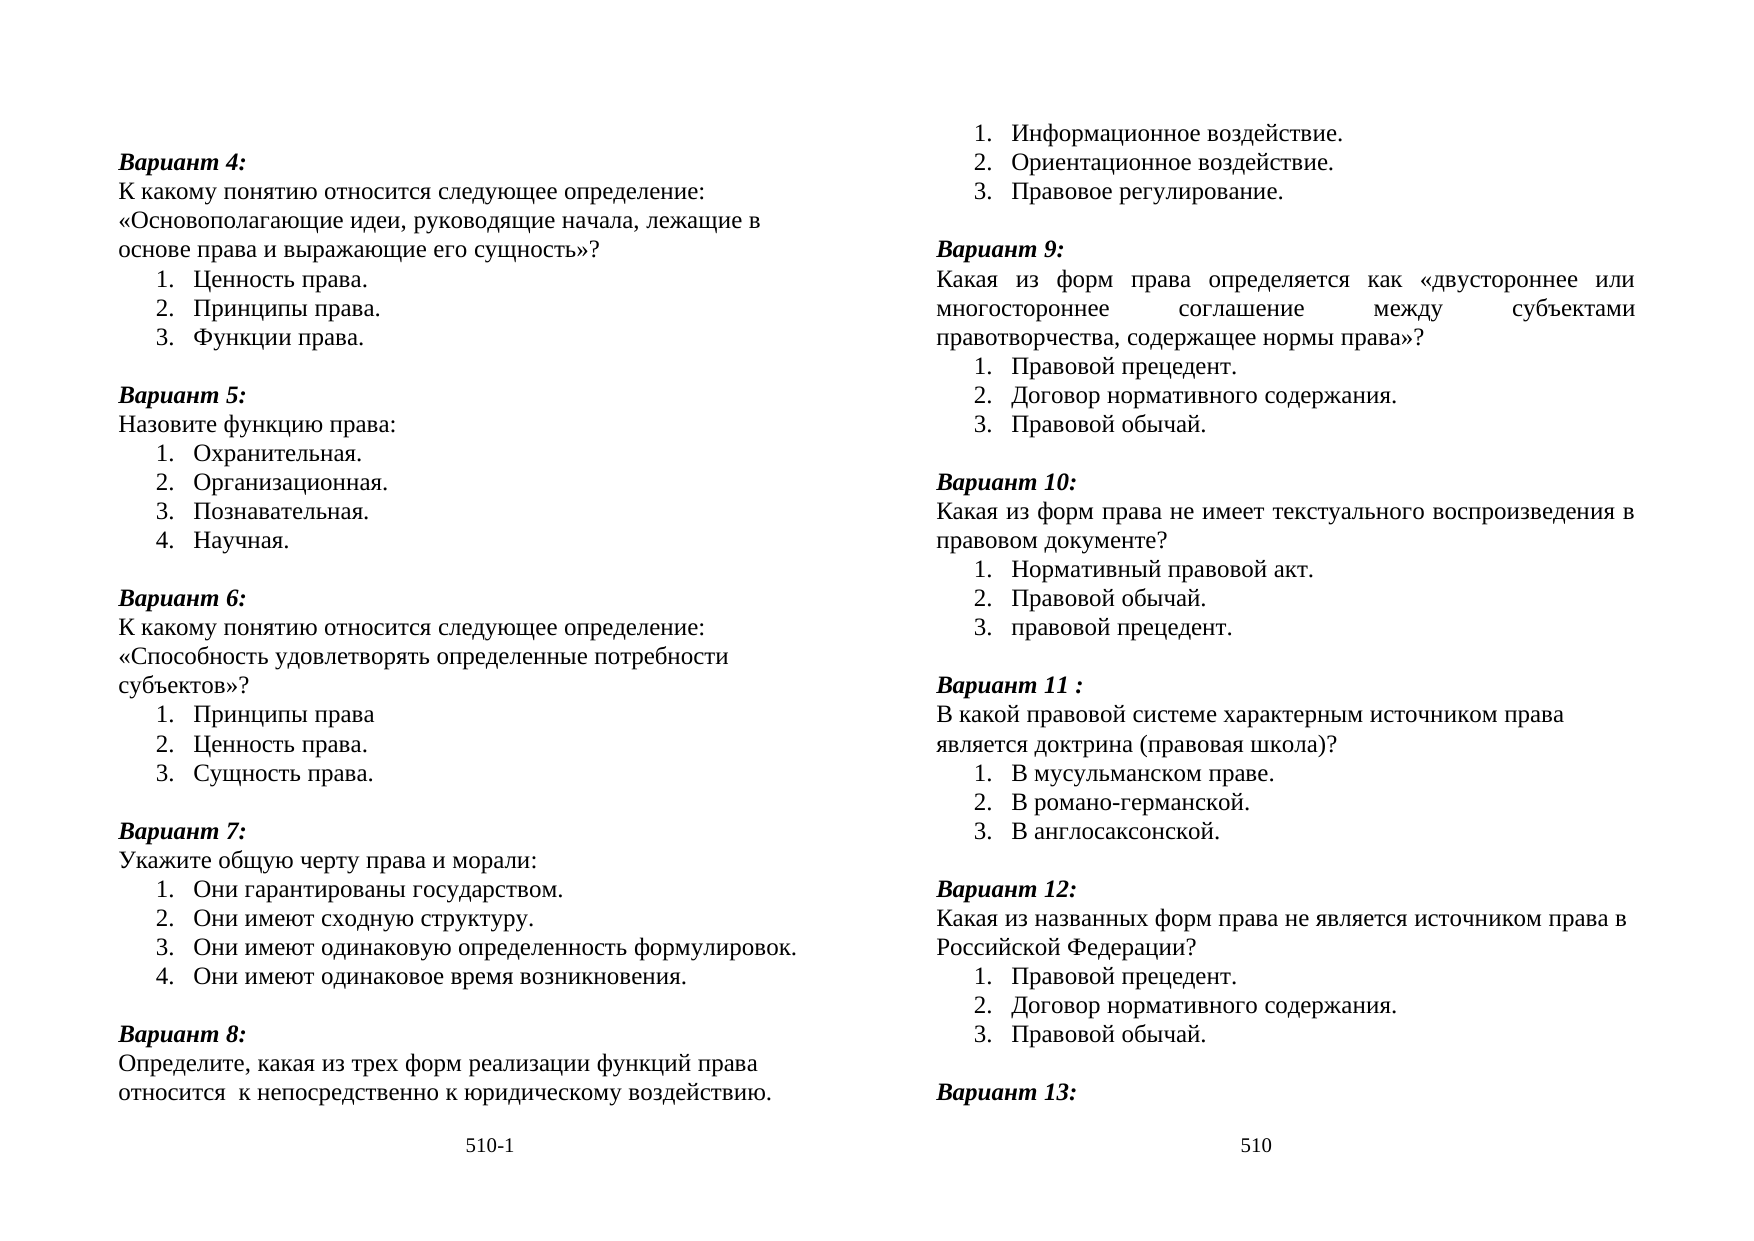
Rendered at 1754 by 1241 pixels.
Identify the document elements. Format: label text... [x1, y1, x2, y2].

list Ценность права. [156, 728, 818, 757]
text Назовите функцию права: [118, 409, 818, 438]
list Правовой прецедент. [973, 351, 1636, 380]
text Вариант 9: [936, 234, 1636, 263]
list Они гарантированы государством. [156, 874, 818, 903]
text Вариант 10: [936, 467, 1636, 496]
list Ценность права. [156, 263, 818, 292]
text Вариант 11 : [936, 670, 1636, 699]
text Вариант 12: [936, 874, 1636, 903]
list Договор нормативного содержания. [973, 380, 1636, 409]
list Научная. [156, 525, 818, 554]
list Принципы права [156, 699, 818, 728]
list Правовой обычай. [973, 1019, 1636, 1048]
text К какому понятию относится следующее определение: «Основополагающие идеи, руководящие начала, лежащие в основе права и выражающие его сущность»? [118, 176, 818, 263]
text Вариант 8: [118, 1019, 818, 1048]
text Вариант 7: [118, 816, 818, 845]
list Правовой обычай. [973, 409, 1636, 438]
list Нормативный правовой акт. [973, 554, 1636, 583]
list Сущность права. [156, 757, 818, 787]
list Они имеют одинаковую определенность формулировок. [156, 932, 818, 961]
list Они имеют одинаковое время возникновения. [156, 961, 818, 990]
list Охранительная. [156, 438, 818, 467]
text Вариант 4: [118, 147, 818, 176]
list В мусульманском праве. [973, 757, 1636, 787]
list Они имеют сходную структуру. [156, 903, 818, 932]
list правовой прецедент. [973, 612, 1636, 641]
list Информационное воздействие. [973, 118, 1636, 147]
text Какая из форм права определяется как «двустороннее или многостороннее соглашение между субъектами правотворчества, содержащее нормы права»? [936, 263, 1636, 351]
list Ориентационное воздействие. [973, 147, 1636, 176]
text Какая из форм права не имеет текстуального воспроизведения в правовом документе? [936, 496, 1636, 554]
list Правовое регулирование. [973, 176, 1636, 205]
text Вариант 13: [936, 1077, 1636, 1106]
list Договор нормативного содержания. [973, 990, 1636, 1019]
list Организационная. [156, 467, 818, 496]
list Познавательная. [156, 496, 818, 525]
text Определите, какая из трех форм реализации функций права относится к непосредственно к юридическому воздействию. [118, 1048, 818, 1106]
list Принципы права. [156, 292, 818, 322]
text Какая из названных форм права не является источником права в Российской Федерации? [936, 903, 1636, 961]
list Правовой прецедент. [973, 961, 1636, 990]
list В романо-германской. [973, 787, 1636, 816]
text В какой правовой системе характерным источником права является доктрина (правовая школа)? [936, 699, 1636, 757]
list Правовой обычай. [973, 583, 1636, 612]
text Укажите общую черту права и морали: [118, 845, 818, 874]
text Вариант 5: [118, 380, 818, 409]
list В англосаксонской. [973, 816, 1636, 845]
text Вариант 6: [118, 583, 818, 612]
list Функции права. [156, 322, 818, 351]
text К какому понятию относится следующее определение: «Способность удовлетворять определенные потребности субъектов»? [118, 612, 818, 699]
